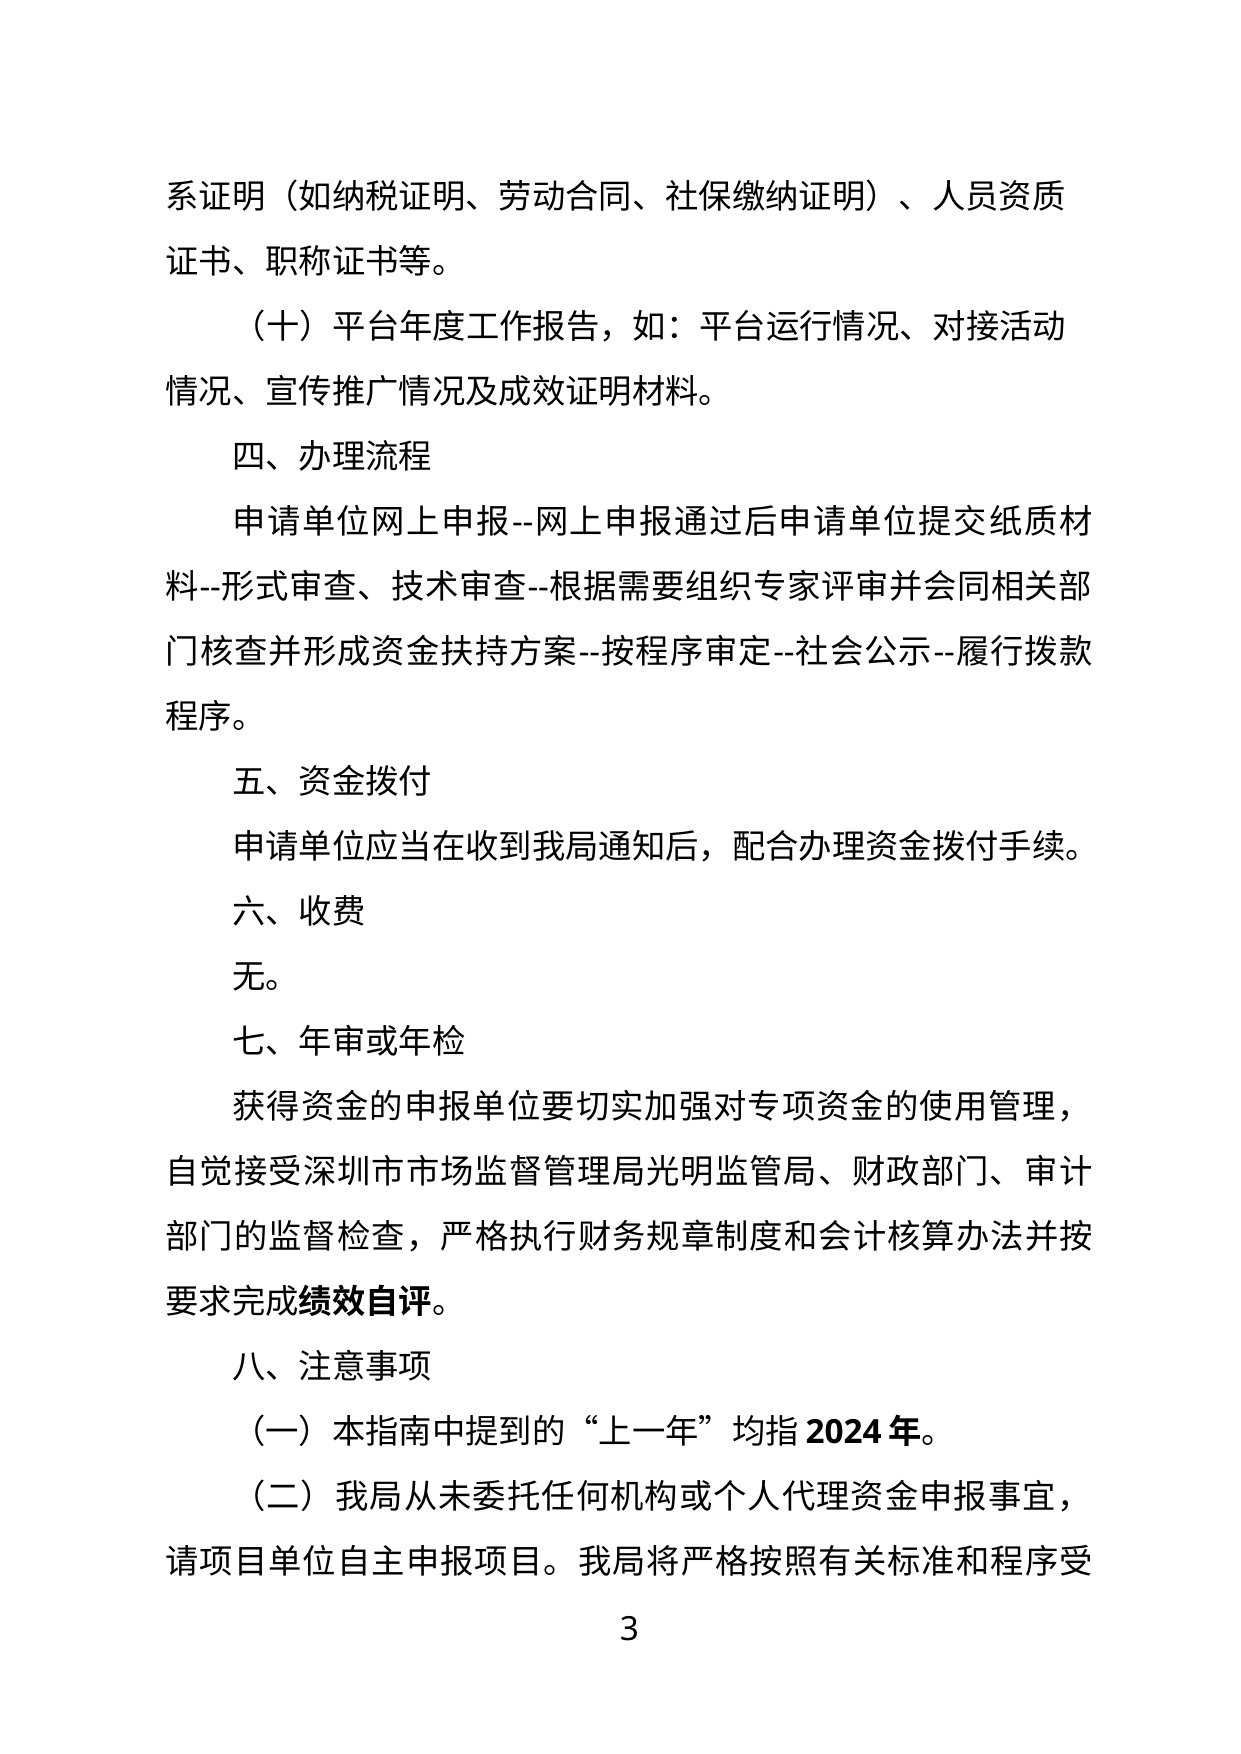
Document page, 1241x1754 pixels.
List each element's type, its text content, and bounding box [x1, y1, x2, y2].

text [165, 162, 1093, 292]
text 无。 [165, 942, 1093, 1007]
text 四、办理流程 [165, 422, 1093, 487]
text 申请单位应当在收到我局通知后，配合办理资金拨付手续。 [165, 812, 1093, 877]
text 八、注意事项 [165, 1332, 1093, 1397]
text （一）本指南中提到的“上一年”均指2024年。 [165, 1397, 1093, 1462]
text 五、资金拨付 [165, 747, 1093, 812]
text 六、收费 [165, 877, 1093, 942]
text 七、年审或年检 [165, 1007, 1093, 1072]
text 申请单位网上申报--网上申报通过后申请单位提交纸质材料--形式审查、技术审查--根据需要组织专家评审并会同相关部门核查并形成资金扶持方案--按程序审定--社会公示--履行拨款程序。 [165, 487, 1093, 747]
text 获得资金的申报单位要切实加强对专项资金的使用管理，自觉接受深圳市市场监督管理局光明监管局、财政部门、审计部门的监督检查，严格执行财务规章制度和会计核算办法并按要求完成绩效自评。 [165, 1072, 1093, 1332]
text （十）平台年度工作报告，如：平台运行情况、对接活动情况、宣传推广情况及成效证明材料。 [165, 292, 1093, 422]
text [165, 1462, 1093, 1592]
